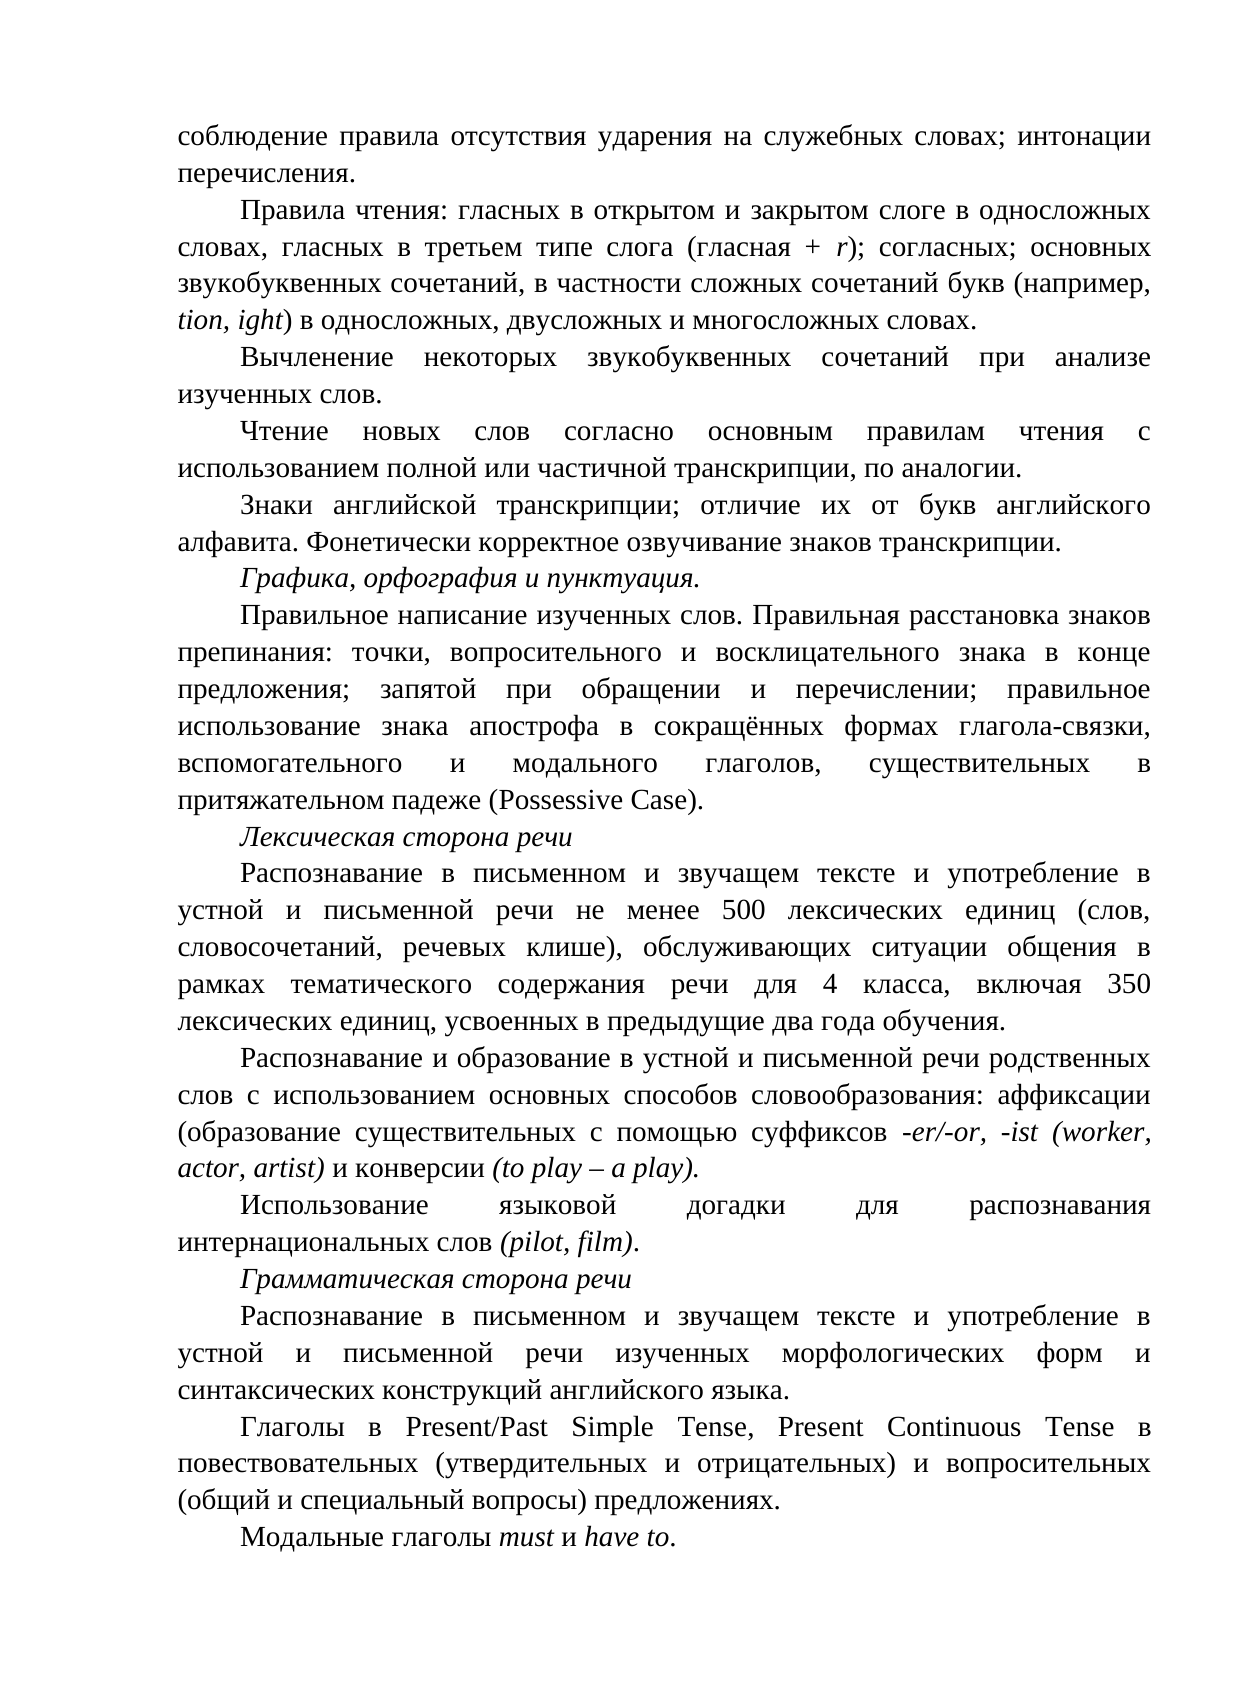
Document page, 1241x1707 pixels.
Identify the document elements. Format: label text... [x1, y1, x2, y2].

text Глаголы в Present/Past Simple Tense, Present Continuous Tense в повествовательных (утвердительных и отрицательных) и вопросительных (общий и специальный вопросы) предложениях. [177, 1409, 1152, 1516]
text Распознавание и образование в устной и письменной речи родственных слов с использованием основных способов словообразования: аффиксации (образование существительных с помощью суффиксов -er/-or, -ist (worker, actor, artist) и конверсии (to play – a play). [177, 1040, 1152, 1184]
text Распознавание в письменном и звучащем тексте и употребление в устной и письменной речи изученных морфологических форм и синтаксических конструкций английского языка. [177, 1298, 1152, 1405]
text Правильное написание изученных слов. Правильная расстановка знаков препинания: точки, вопросительного и восклицательного знака в конце предложения; запятой при обращении и перечислении; правильное использование знака апострофа в сокращённых формах глагола-связки, вспомогательного и модального глаголов, существительных в притяжательном падеже (Possessive Case). [177, 597, 1152, 815]
text Графика, орфография и пунктуация. [177, 561, 1152, 594]
text Лексическая сторона речи [177, 819, 1152, 852]
text Использование языковой догадки для распознавания интернациональных слов (pilot, film). [177, 1187, 1152, 1258]
text Знаки английской транскрипции; отличие их от букв английского алфавита. Фонетически корректное озвучивание знаков транскрипции. [177, 487, 1152, 557]
text Модальные глаголы must и have to. [177, 1519, 1152, 1553]
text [177, 118, 1152, 188]
text Вычленение некоторых звукобуквенных сочетаний при анализе изученных слов. [177, 339, 1152, 410]
text Правила чтения: гласных в открытом и закрытом слоге в односложных словах, гласных в третьем типе слога (гласная + r); согласных; основных звукобуквенных сочетаний, в частности сложных сочетаний букв (например, tion, ight) в односложных, двусложных и многосложных словах. [177, 192, 1152, 336]
text Чтение новых слов согласно основным правилам чтения с использованием полной или частичной транскрипции, по аналогии. [177, 413, 1152, 483]
text Грамматическая сторона речи [177, 1261, 1152, 1295]
text Распознавание в письменном и звучащем тексте и употребление в устной и письменной речи не менее 500 лексических единиц (слов, словосочетаний, речевых клише), обслуживающих ситуации общения в рамках тематического содержания речи для 4 класса, включая 350 лексических единиц, усвоенных в предыдущие два года обучения. [177, 856, 1152, 1037]
